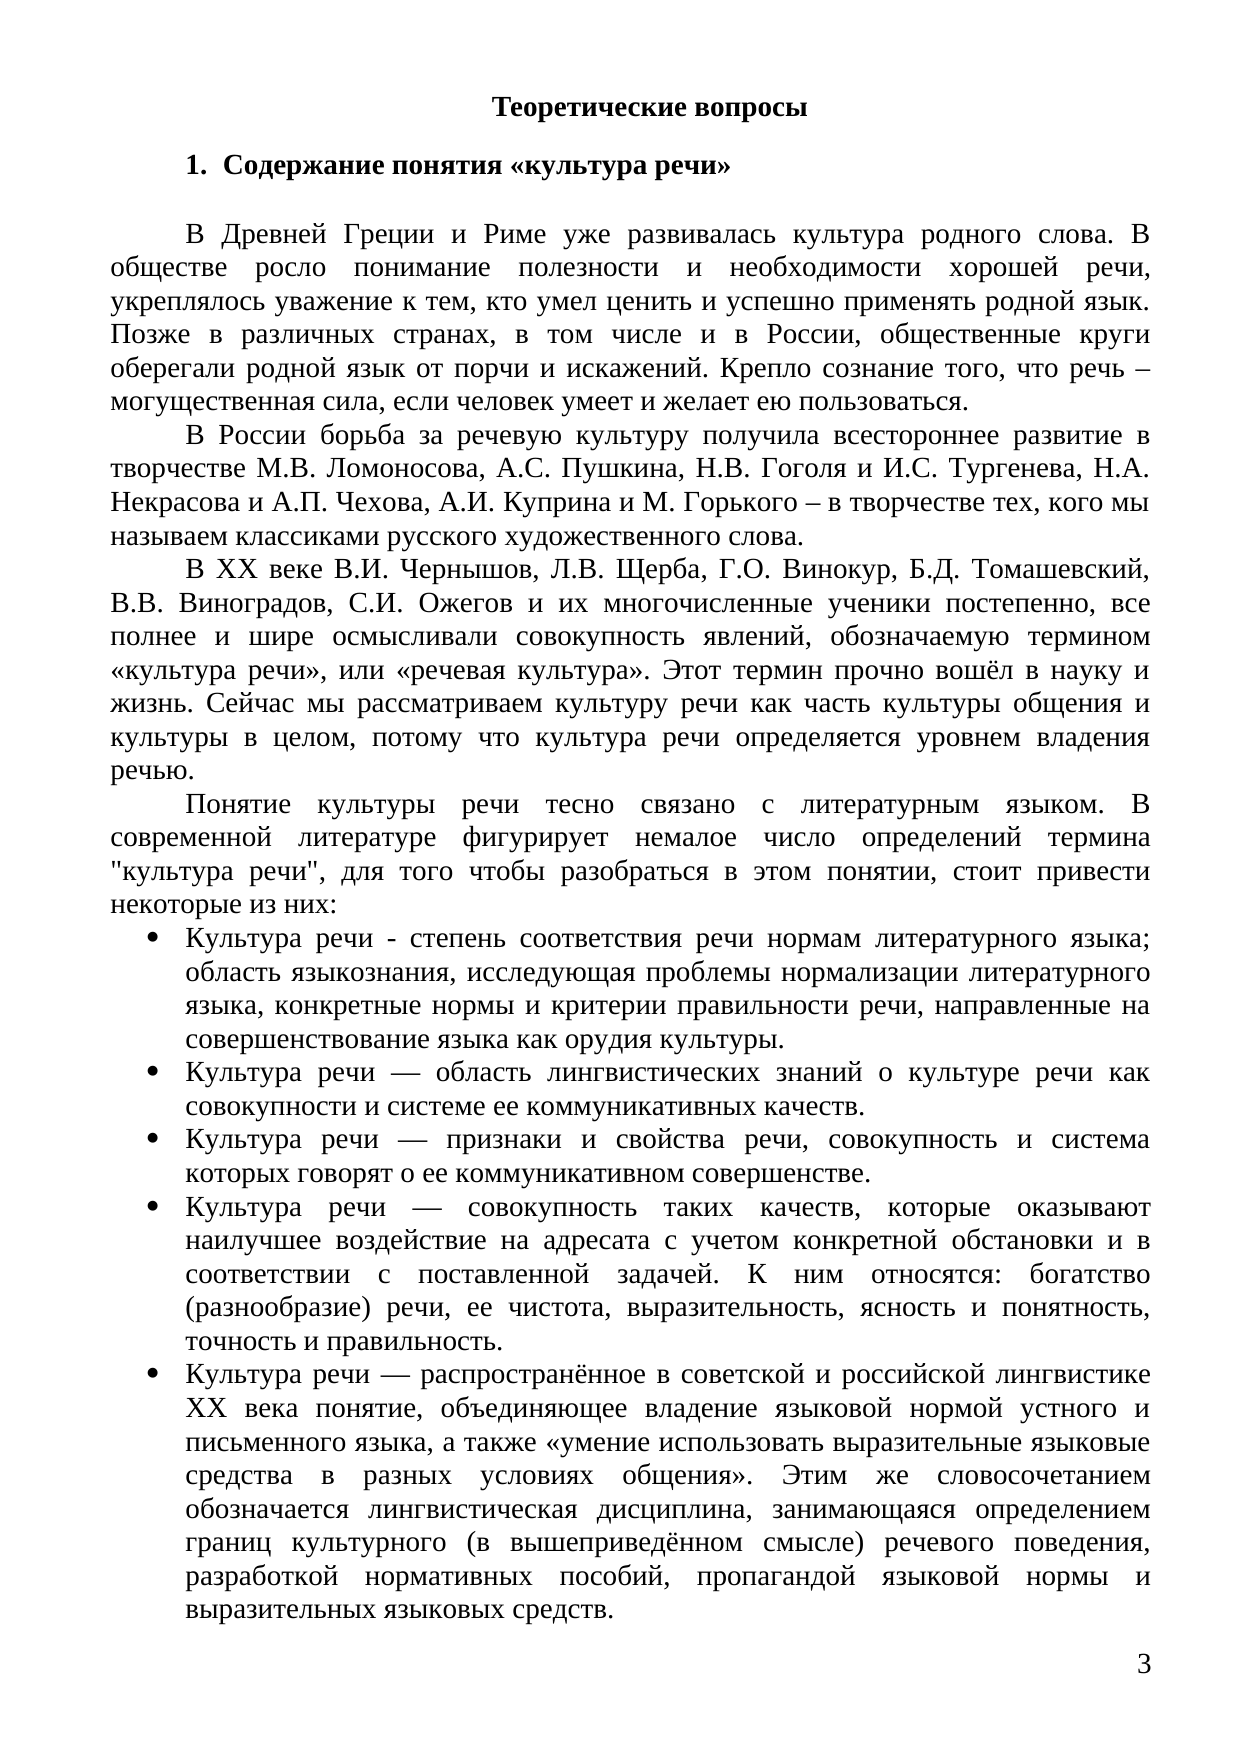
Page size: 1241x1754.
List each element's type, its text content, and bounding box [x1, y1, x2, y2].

text В России борьба за речевую культуру получила всестороннее развитие в творчестве М.В. Ломоносова, А.С. Пушкина, Н.В. Гоголя и И.С. Тургенева, Н.А. Некрасова и А.П. Чехова, А.И. Куприна и М. Горького – в творчестве тех, кого мы называем классиками русского художественного слова. [110, 417, 1152, 551]
list Культура речи — признаки и свойства речи, совокупность и система которых говорят о ее коммуникативном совершенстве. [148, 1122, 1152, 1189]
text В Древней Греции и Риме уже развивалась культура родного слова. В обществе росло понимание полезности и необходимости хорошей речи, укреплялось уважение к тем, кто умел ценить и успешно применять родной язык. Позже в различных странах, в том числе и в России, общественные круги оберегали родной язык от порчи и искажений. Крепло сознание того, что речь – могущественная сила, если человек умеет и желает ею пользоваться. [110, 216, 1152, 417]
list Культура речи - степень соответствия речи нормам литературного языка; область языкознания, исследующая проблемы нормализации литературного языка, конкретные нормы и критерии правильности речи, направленные на совершенствование языка как орудия культуры. [148, 920, 1152, 1054]
list Культура речи — область лингвистических знаний о культуре речи как совокупности и системе ее коммуникативных качеств. [148, 1054, 1152, 1122]
text В XX веке В.И. Чернышов, Л.В. Щерба, Г.О. Винокур, Б.Д. Томашевский, В.В. Виноградов, С.И. Ожегов и их многочисленные ученики постепенно, все полнее и шире осмысливали совокупность явлений, обозначаемую термином «культура речи», или «речевая культура». Этот термин прочно вошёл в науку и жизнь. Сейчас мы рассматриваем культуру речи как часть культуры общения и культуры в целом, потому что культура речи определяется уровнем владения речью. [110, 551, 1152, 786]
list Культура речи — совокупность таких качеств, которые оказывают наилучшее воздействие на адресата с учетом конкретной обстановки и в соответствии с поставленной задачей. К ним относятся: богатство (разнообразие) речи, ее чистота, выразительность, ясность и понятность, точность и правильность. [148, 1189, 1152, 1357]
subtitle Содержание понятия «культура речи» [185, 147, 1152, 181]
list Культура речи — распространённое в советской и российской лингвистике XX века понятие, объединяющее владение языковой нормой устного и письменного языка, а также «умение использовать выразительные языковые средства в разных условиях общения». Этим же словосочетанием обозначается лингвистическая дисциплина, занимающаяся определением границ культурного (в вышеприведённом смысле) речевого поведения, разработкой нормативных пособий, пропагандой языковой нормы и выразительных языковых средств. [148, 1357, 1152, 1625]
text Понятие культуры речи тесно связано с литературным языком. В современной литературе фигурирует немалое число определений термина "культура речи", для того чтобы разобраться в этом понятии, стоит привести некоторые из них: [110, 786, 1152, 920]
subtitle Теоретические вопросы [148, 89, 1152, 122]
